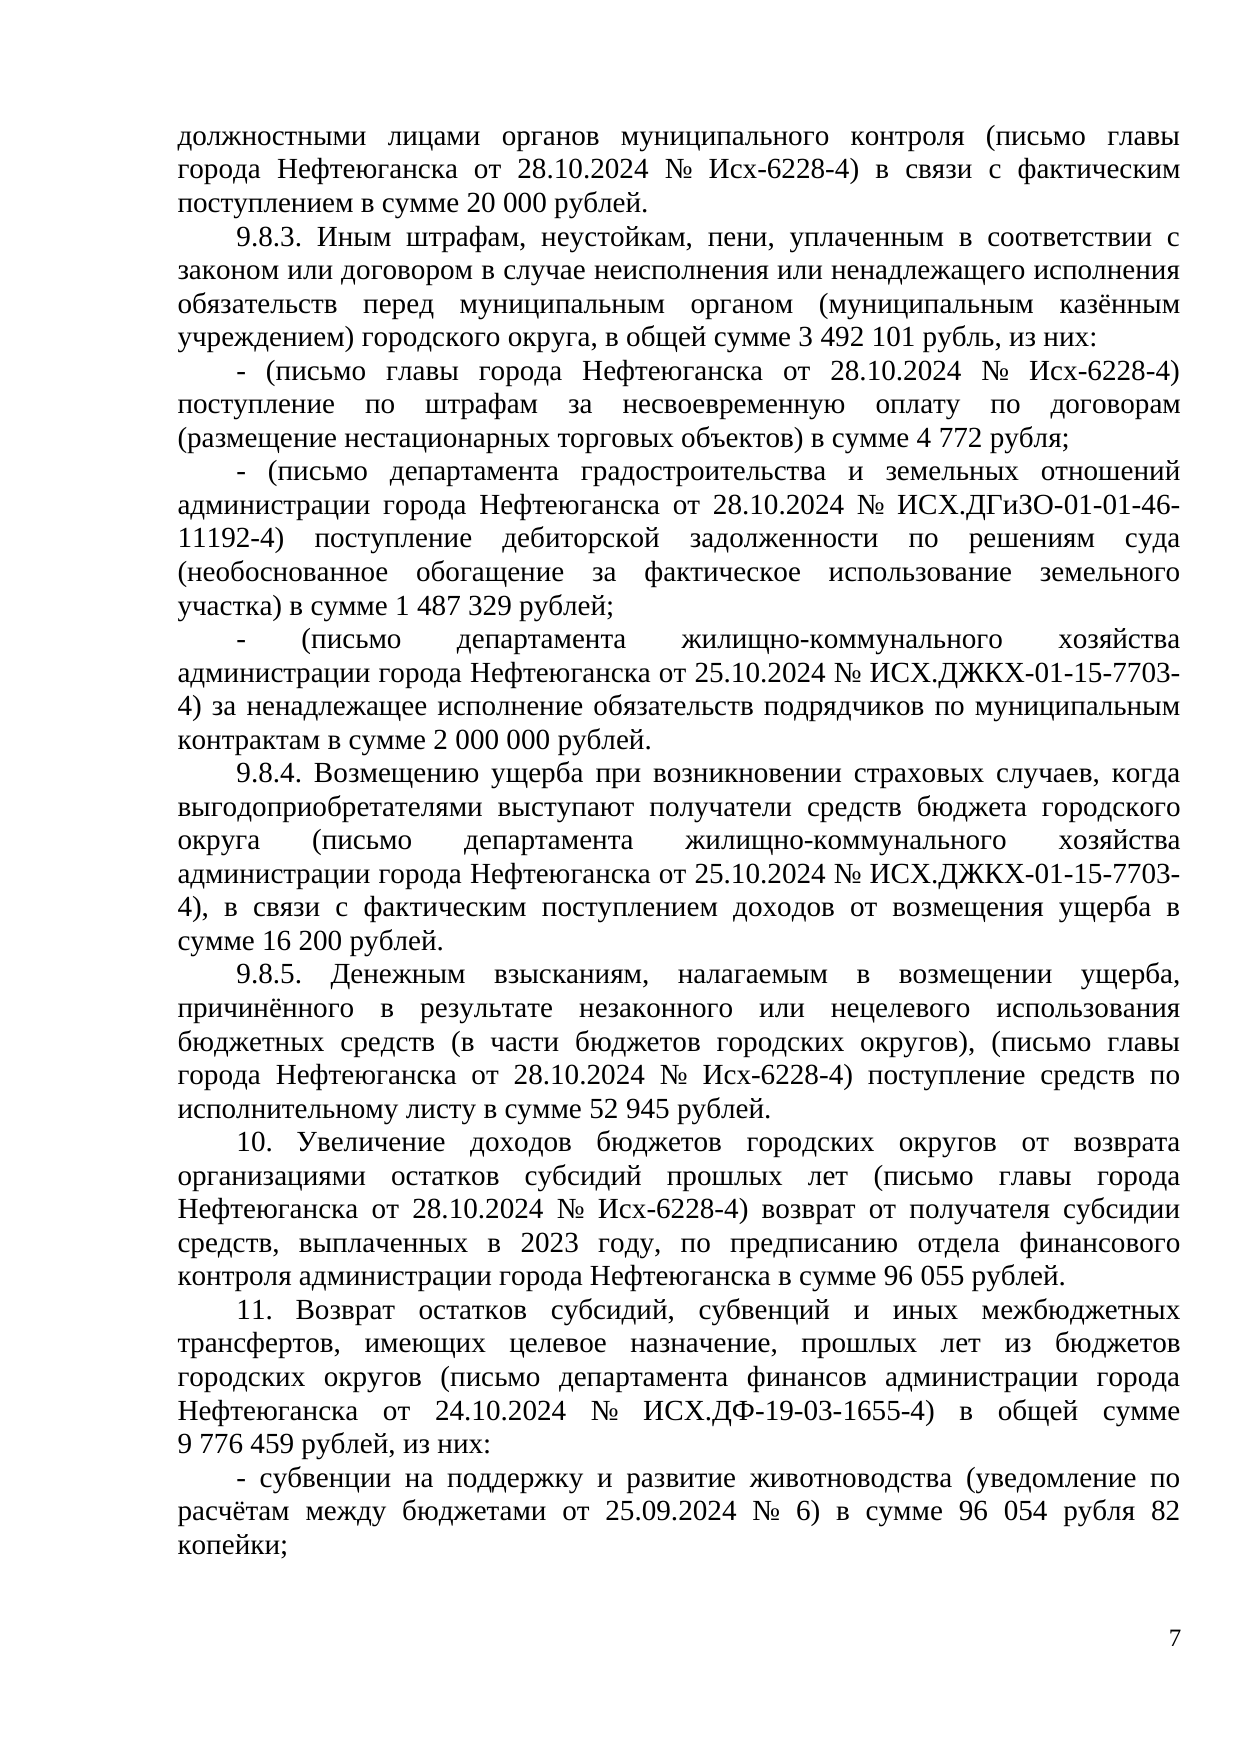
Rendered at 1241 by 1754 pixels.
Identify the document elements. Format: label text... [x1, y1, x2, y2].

text 10. Увеличение доходов бюджетов городских округов от возврата организациями остатков субсидий прошлых лет (письмо главы города Нефтеюганска от 28.10.2024 № Исх-6228-4) возврат от получателя субсидии средств, выплаченных в 2023 году, по предписанию отдела финансового контроля администрации города Нефтеюганска в сумме 96 055 рублей. [177, 1124, 1181, 1292]
text - (письмо главы города Нефтеюганска от 28.10.2024 № Исх-6228-4) поступление по штрафам за несвоевременную оплату по договорам (размещение нестационарных торговых объектов) в сумме 4 772 рубля; [177, 353, 1181, 453]
text 11. Возврат остатков субсидий, субвенций и иных межбюджетных трансфертов, имеющих целевое назначение, прошлых лет из бюджетов городских округов (письмо департамента финансов администрации города Нефтеюганска от 24.10.2024 № ИСХ.ДФ-19-03-1655-4) в общей сумме 9 776 459 рублей, из них: [177, 1292, 1181, 1460]
text - (письмо департамента жилищно-коммунального хозяйства администрации города Нефтеюганска от 25.10.2024 № ИСХ.ДЖКХ-01-15-7703-4) за ненадлежащее исполнение обязательств подрядчиков по муниципальным контрактам в сумме 2 000 000 рублей. [177, 621, 1181, 755]
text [177, 118, 1181, 219]
text - (письмо департамента градостроительства и земельных отношений администрации города Нефтеюганска от 28.10.2024 № ИСХ.ДГиЗО-01-01-46-11192-4) поступление дебиторской задолженности по решениям суда (необоснованное обогащение за фактическое использование земельного участка) в сумме 1 487 329 рублей; [177, 453, 1181, 621]
text 9.8.4. Возмещению ущерба при возникновении страховых случаев, когда выгодоприобретателями выступают получатели средств бюджета городского округа (письмо департамента жилищно-коммунального хозяйства администрации города Нефтеюганска от 25.10.2024 № ИСХ.ДЖКХ-01-15-7703-4), в связи с фактическим поступлением доходов от возмещения ущерба в сумме 16 200 рублей. [177, 755, 1181, 957]
text 9.8.3. Иным штрафам, неустойкам, пени, уплаченным в соответствии с законом или договором в случае неисполнения или ненадлежащего исполнения обязательств перед муниципальным органом (муниципальным казённым учреждением) городского округа, в общей сумме 3 492 101 рубль, из них: [177, 219, 1181, 353]
text - субвенции на поддержку и развитие животноводства (уведомление по расчётам между бюджетами от 25.09.2024 № 6) в сумме 96 054 рубля 82 копейки; [177, 1460, 1181, 1560]
text 9.8.5. Денежным взысканиям, налагаемым в возмещении ущерба, причинённого в результате незаконного или нецелевого использования бюджетных средств (в части бюджетов городских округов), (письмо главы города Нефтеюганска от 28.10.2024 № Исх-6228-4) поступление средств по исполнительному листу в сумме 52 945 рублей. [177, 957, 1181, 1124]
